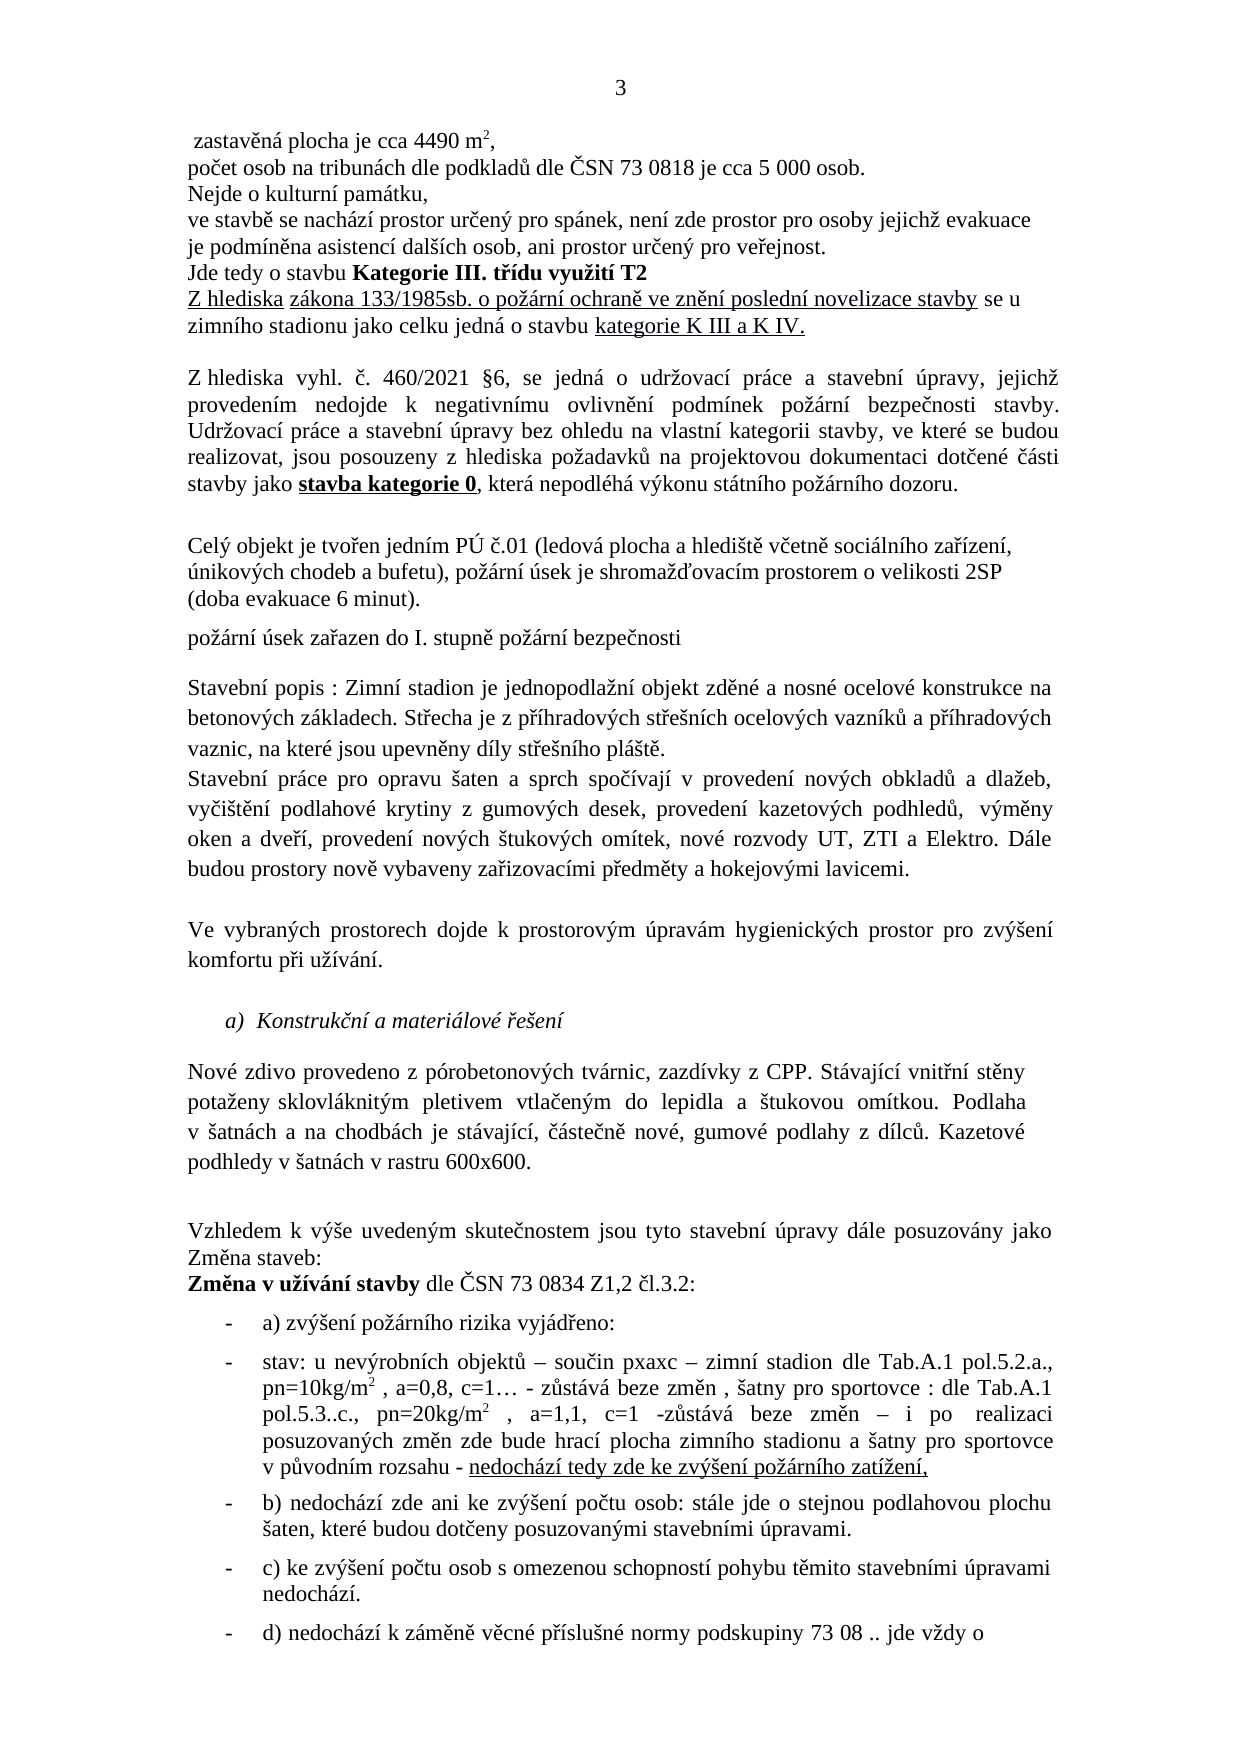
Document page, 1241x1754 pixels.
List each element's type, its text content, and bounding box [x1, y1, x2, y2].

text Celý objekt je tvořen jedním PÚ č.01 (ledová plocha a hlediště včetně sociálního zařízení, únikových chodeb a bufetu), požární úsek je shromažďovacím prostorem o velikosti 2SP (doba evakuace 6 minut). [187, 532, 1014, 611]
text Stavební popis : Zimní stadion je jednopodlažní objekt zděné a nosné ocelové konstrukce na betonových základech. Střecha je z příhradových střešních ocelových vazníků a příhradových vaznic, na které jsou upevněny díly střešního pláště. [187, 674, 1053, 761]
list stav: u nevýrobních objektů – součin pxaxc – zimní stadion dle Tab.A.1 pol.5.2.a., pn=10kg/m2 , a=0,8, c=1… - zůstává beze změn , šatny pro sportovce : dle Tab.A.1 pol.5.3..c., pn=20kg/m2 , a=1,1, c=1 -zůstává beze změn – i po realizaci posuzovaných změn zde bude hrací plocha zimního stadionu a šatny pro sportovce v původním rozsahu - nedochází tedy zde ke zvýšení požárního zatížení, [225, 1348, 1053, 1479]
text Změna v užívání stavby dle ČSN 73 0834 Z1,2 čl.3.2: [187, 1270, 1065, 1296]
text Nové zdivo provedeno z pórobetonových tvárnic, zazdívky z CPP. Stávající vnitřní stěny potaženy sklovláknitým pletivem vtlačeným do lepidla a štukovou omítkou. Podlaha v šatnách a na chodbách je stávající, částečně nové, gumové podlahy z dílců. Kazetové podhledy v šatnách v rastru 600x600. [187, 1058, 1027, 1175]
text a) Konstrukční a materiálové řešení [225, 1007, 1065, 1033]
text zastavěná plocha je cca 4490 m2, [193, 127, 1065, 154]
list a) zvýšení požárního rizika vyjádřeno: [225, 1309, 1065, 1335]
text Z hlediska zákona 133/1985sb. o požární ochraně ve znění poslední novelizace stavby se u zimního stadionu jako celku jedná o stavbu kategorie K III a K IV. [187, 285, 1034, 338]
list c) ke zvýšení počtu osob s omezenou schopností pohybu těmito stavebními úpravami nedochází. [225, 1554, 1053, 1607]
list b) nedochází zde ani ke zvýšení počtu osob: stále jde o stejnou podlahovou plochu šaten, které budou dotčeny posuzovanými stavebními úpravami. [225, 1489, 1053, 1541]
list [225, 1619, 1053, 1646]
text počet osob na tribunách dle podkladů dle ČSN 73 0818 je cca 5 000 osob. Nejde o kulturní památku, [187, 154, 898, 206]
text Stavební práce pro opravu šaten a sprch spočívají v provedení nových obkladů a dlažeb, vyčištění podlahové krytiny z gumových desek, provedení kazetových podhledů, výměny oken a dveří, provedení nových štukových omítek, nové rozvody UT, ZTI a Elektro. Dále budou prostory nově vybaveny zařizovacími předměty a hokejovými lavicemi. [187, 765, 1053, 882]
text Jde tedy o stavbu Kategorie III. třídu využití T2 [187, 259, 1065, 285]
text Z hlediska vyhl. č. 460/2021 §6, se jedná o udržovací práce a stavební úpravy, jejichž provedením nedojde k negativnímu ovlivnění podmínek požární bezpečnosti stavby. Udržovací práce a stavební úpravy bez ohledu na vlastní kategorii stavby, ve které se budou realizovat, jsou posouzeny z hlediska požadavků na projektovou dokumentaci dotčené části stavby jako stavba kategorie 0, která nepodléhá výkonu státního požárního dozoru. [187, 364, 1061, 496]
text ve stavbě se nachází prostor určený pro spánek, není zde prostor pro osoby jejichž evakuace je podmíněna asistencí dalších osob, ani prostor určený pro veřejnost. [187, 206, 1034, 259]
text Vzhledem k výše uvedeným skutečnostem jsou tyto stavební úpravy dále posuzovány jako Změna staveb: [187, 1217, 1053, 1270]
text požární úsek zařazen do I. stupně požární bezpečnosti [187, 624, 1065, 650]
text Ve vybraných prostorech dojde k prostorovým úpravám hygienických prostor pro zvýšení komfortu při užívání. [187, 916, 1053, 972]
